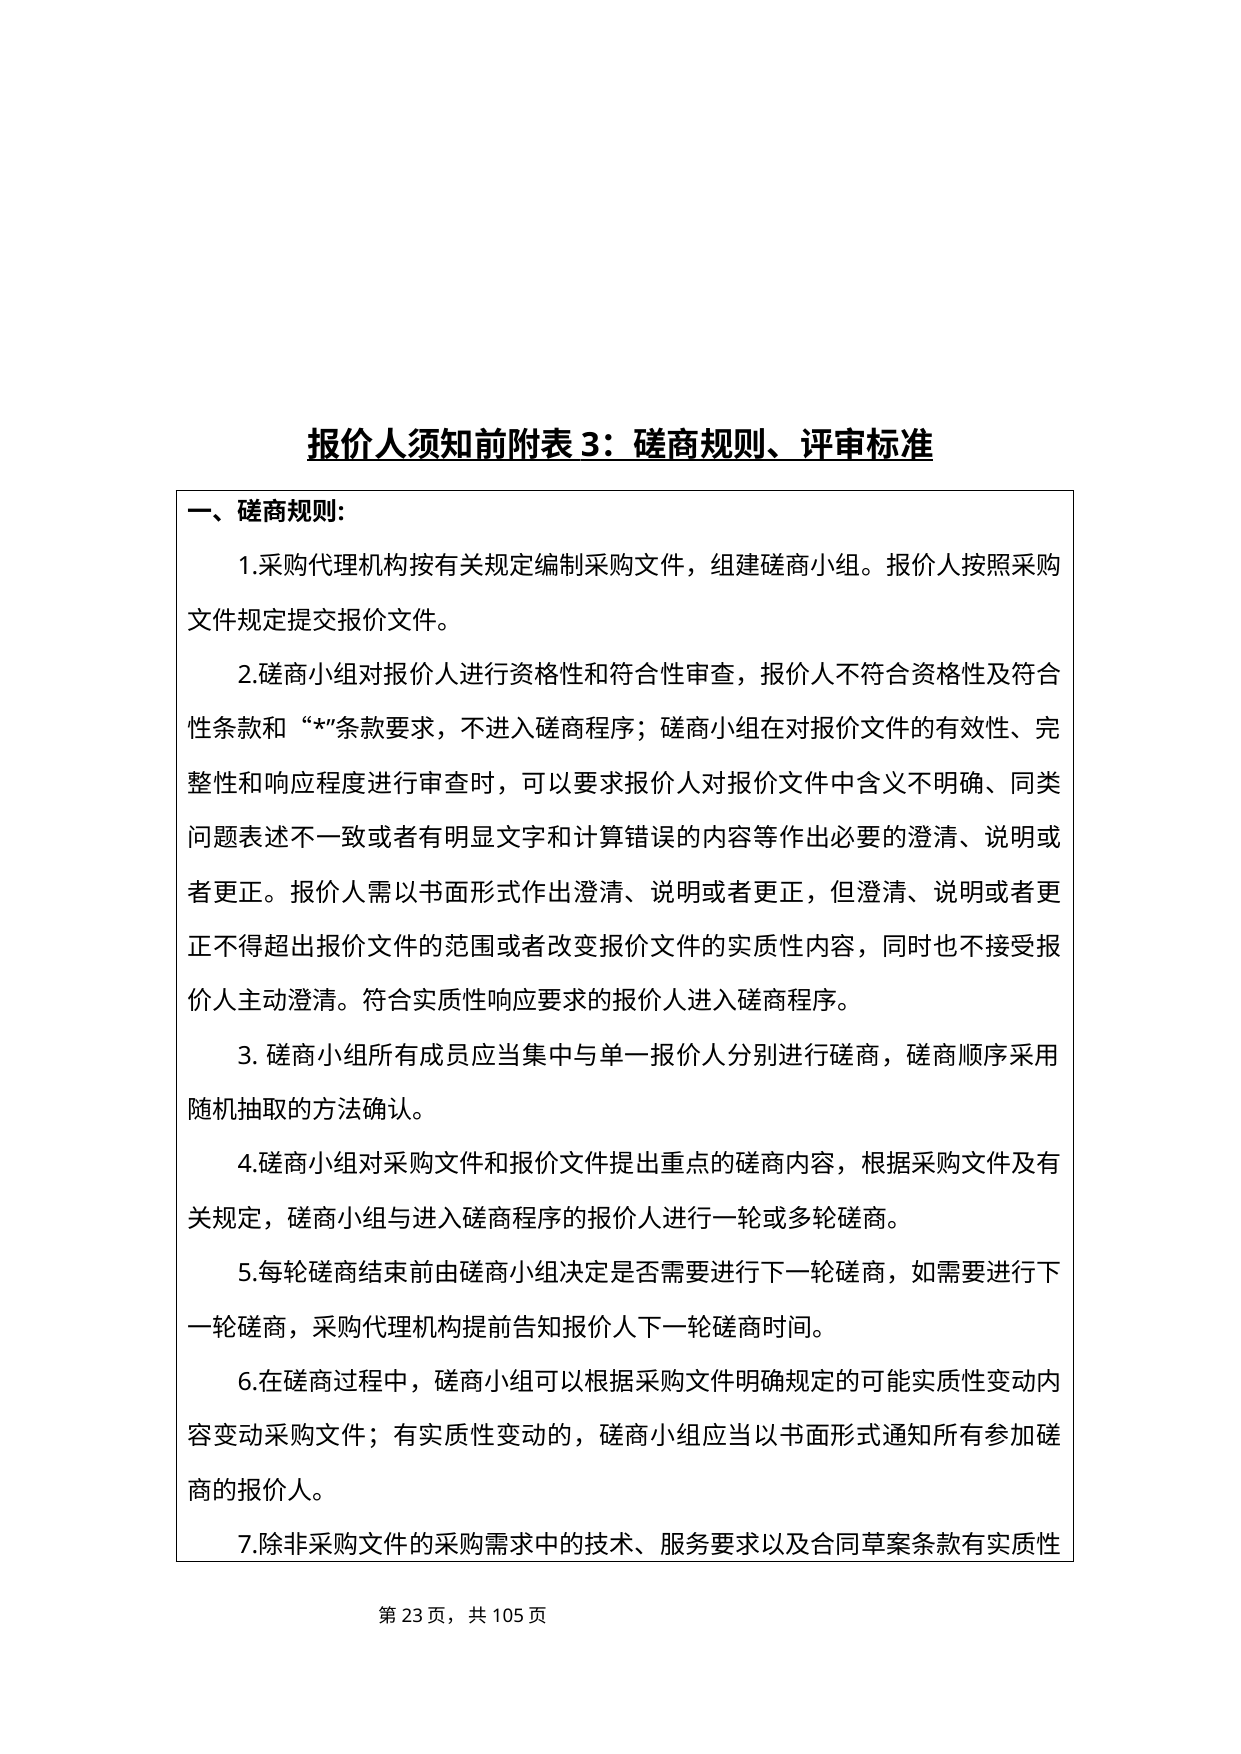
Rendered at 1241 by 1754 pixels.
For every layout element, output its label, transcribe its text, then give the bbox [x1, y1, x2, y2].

text 报价人须知前附表3：磋商规则、评审标准 [187, 418, 1053, 466]
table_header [177, 491, 1073, 1561]
